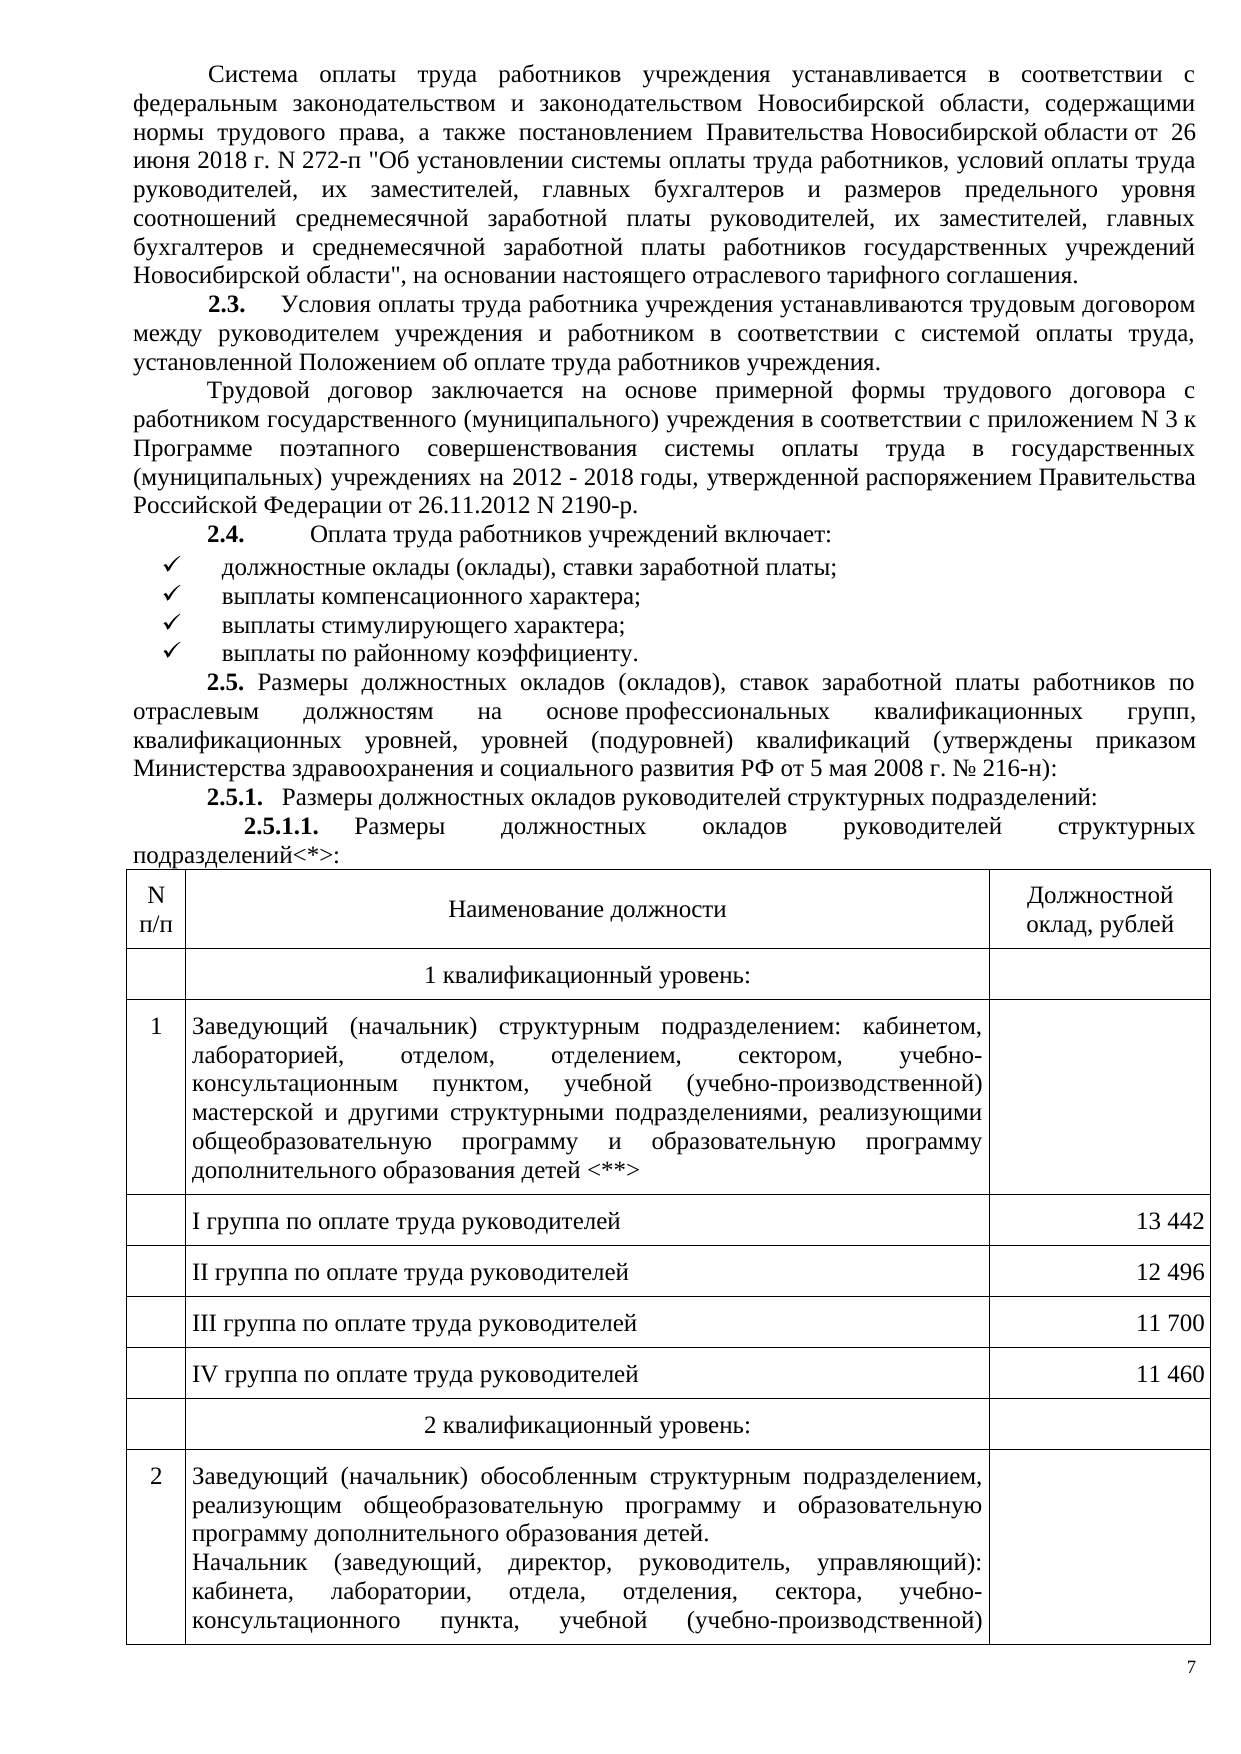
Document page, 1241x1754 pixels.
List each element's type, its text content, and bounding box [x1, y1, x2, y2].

list Размеры должностных окладов руководителей структурных подразделений: [207, 782, 1196, 811]
list Условия оплаты труда работника учреждения устанавливаются трудовым договором между руководителем учреждения и работником в соответствии с системой оплаты труда, установленной Положением об оплате труда работников учреждения. [133, 289, 1196, 375]
table_cell III группа по оплате труда руководителей [186, 1297, 989, 1347]
table_cell [127, 1195, 185, 1245]
table_cell 13 442 [990, 1195, 1210, 1245]
text Система оплаты труда работников учреждения устанавливается в соответствии с федеральным законодательством и законодательством Новосибирской области, содержащими нормы трудового права, а также постановлением Правительства Новосибирской области от 26 июня 2018 г. N 272-п "Об установлении системы оплаты труда работников, условий оплаты труда руководителей, их заместителей, главных бухгалтеров и размеров предельного уровня соотношений среднемесячной заработной платы руководителей, их заместителей, главных бухгалтеров и среднемесячной заработной платы работников государственных учреждений Новосибирской области", на основании настоящего отраслевого тарифного соглашения. [133, 59, 1196, 289]
table_cell [990, 1450, 1210, 1644]
table_header N п/п [127, 870, 185, 948]
text Трудовой договор заключается на основе примерной формы трудового договора с работником государственного (муниципального) учреждения в соответствии с приложением N 3 к Программе поэтапного совершенствования системы оплаты труда в государственных (муниципальных) учреждениях на 2012 - 2018 годы, утвержденной распоряжением Правительства Российской Федерации от 26.11.2012 N 2190-р. [133, 375, 1196, 519]
list выплаты по районному коэффициенту. [133, 638, 1196, 667]
table_cell I группа по оплате труда руководителей [186, 1195, 989, 1245]
table_cell [990, 1000, 1210, 1194]
list Оплата труда работников учреждений включает: [207, 519, 1196, 548]
table_cell 2 [127, 1450, 185, 1644]
table_cell Заведующий (начальник) структурным подразделением: кабинетом, лабораторией, отделом, отделением, сектором, учебно-консультационным пунктом, учебной (учебно-производственной) мастерской и другими структурными подразделениями, реализующими общеобразовательную программу и образовательную программу дополнительного образования детей <**> [186, 1000, 989, 1194]
table_cell 2 квалификационный уровень: [186, 1399, 989, 1449]
table_cell 12 496 [990, 1246, 1210, 1296]
table_cell 1 квалификационный уровень: [186, 949, 989, 999]
title Размеры должностных окладов руководителей структурных подразделений<*>: [133, 811, 1196, 868]
table_cell II группа по оплате труда руководителей [186, 1246, 989, 1296]
table_header Наименование должности [186, 870, 989, 948]
table_cell [990, 949, 1210, 999]
table_cell 11 700 [990, 1297, 1210, 1347]
table_cell [127, 1348, 185, 1398]
table_cell 11 460 [990, 1348, 1210, 1398]
table_cell 1 [127, 1000, 185, 1194]
list выплаты стимулирующего характера; [133, 610, 1196, 638]
table_cell [990, 1399, 1210, 1449]
list выплаты компенсационного характера; [133, 581, 1196, 610]
table_cell [127, 1297, 185, 1347]
table_cell [127, 1246, 185, 1296]
list должностные оклады (оклады), ставки заработной платы; [133, 552, 1196, 581]
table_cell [186, 1450, 989, 1644]
table_header Должностной оклад, рублей [990, 870, 1210, 948]
table_cell [127, 949, 185, 999]
list 2.5. Размеры должностных окладов (окладов), ставок заработной платы работников по отраслевым должностям на основе профессиональных квалификационных групп, квалификационных уровней, уровней (подуровней) квалификаций (утверждены приказом Министерства здравоохранения и социального развития РФ от 5 мая 2008 г. № 216-н): [133, 667, 1196, 782]
table_cell [127, 1399, 185, 1449]
table_cell IV группа по оплате труда руководителей [186, 1348, 989, 1398]
